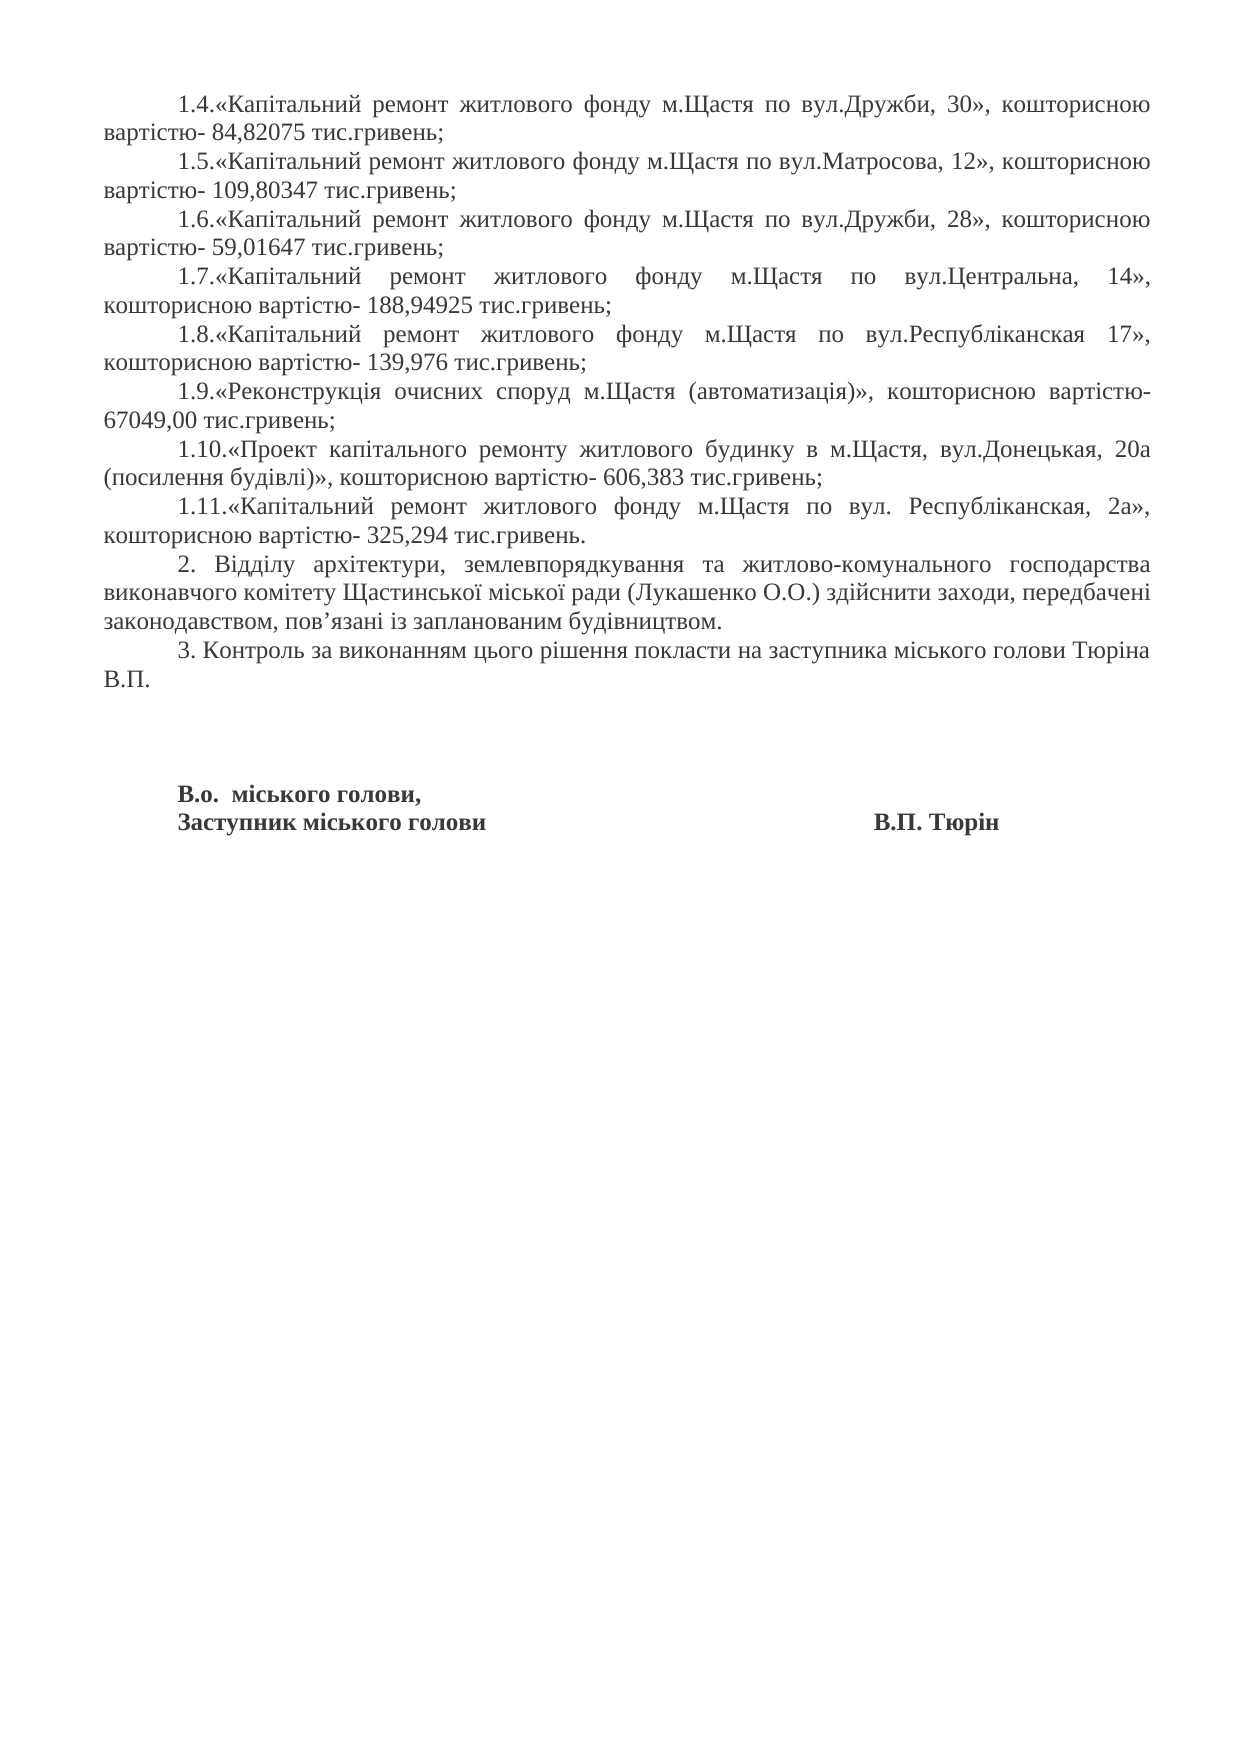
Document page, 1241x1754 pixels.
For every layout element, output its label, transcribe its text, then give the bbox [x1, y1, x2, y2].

title 1.5.«Капітальний ремонт житлового фонду м.Щастя по вул.Матросова, 12», кошторисною вартістю- 109,80347 тис.гривень; [103, 146, 1152, 204]
title 1.7.«Капітальний ремонт житлового фонду м.Щастя по вул.Центральна, 14», кошторисною вартістю- 188,94925 тис.гривень; [103, 261, 1152, 319]
title 1.6.«Капітальний ремонт житлового фонду м.Щастя по вул.Дружби, 28», кошторисною вартістю- 59,01647 тис.гривень; [103, 204, 1152, 261]
text Заступник міського голови В.П. Тюрін [103, 807, 1152, 836]
title 1.10.«Проект капітального ремонту житлового будинку в м.Щастя, вул.Донецькая, 20а (посилення будівлі)», кошторисною вартістю- 606,383 тис.гривень; [103, 434, 1152, 491]
title 1.9.«Реконструкція очисних споруд м.Щастя (автоматизація)», кошторисною вартістю- 67049,00 тис.гривень; [103, 376, 1152, 434]
title 1.8.«Капітальний ремонт житлового фонду м.Щастя по вул.Республіканская 17», кошторисною вартістю- 139,976 тис.гривень; [103, 319, 1152, 376]
title 1.11.«Капітальний ремонт житлового фонду м.Щастя по вул. Республіканская, 2а», кошторисною вартістю- 325,294 тис.гривень. [103, 491, 1152, 549]
text В.о. міського голови, [103, 779, 1152, 807]
title 1.4.«Капітальний ремонт житлового фонду м.Щастя по вул.Дружби, 30», кошторисною вартістю- 84,82075 тис.гривень; [103, 89, 1152, 146]
title 3. Контроль за виконанням цього рішення покласти на заступника міського голови Тюріна В.П. [103, 635, 1152, 692]
title 2. Відділу архітектури, землевпорядкування та житлово-комунального господарства виконавчого комітету Щастинської міської ради (Лукашенко О.О.) здійснити заходи, передбачені законодавством, пов’язані із запланованим будівництвом. [103, 549, 1152, 635]
